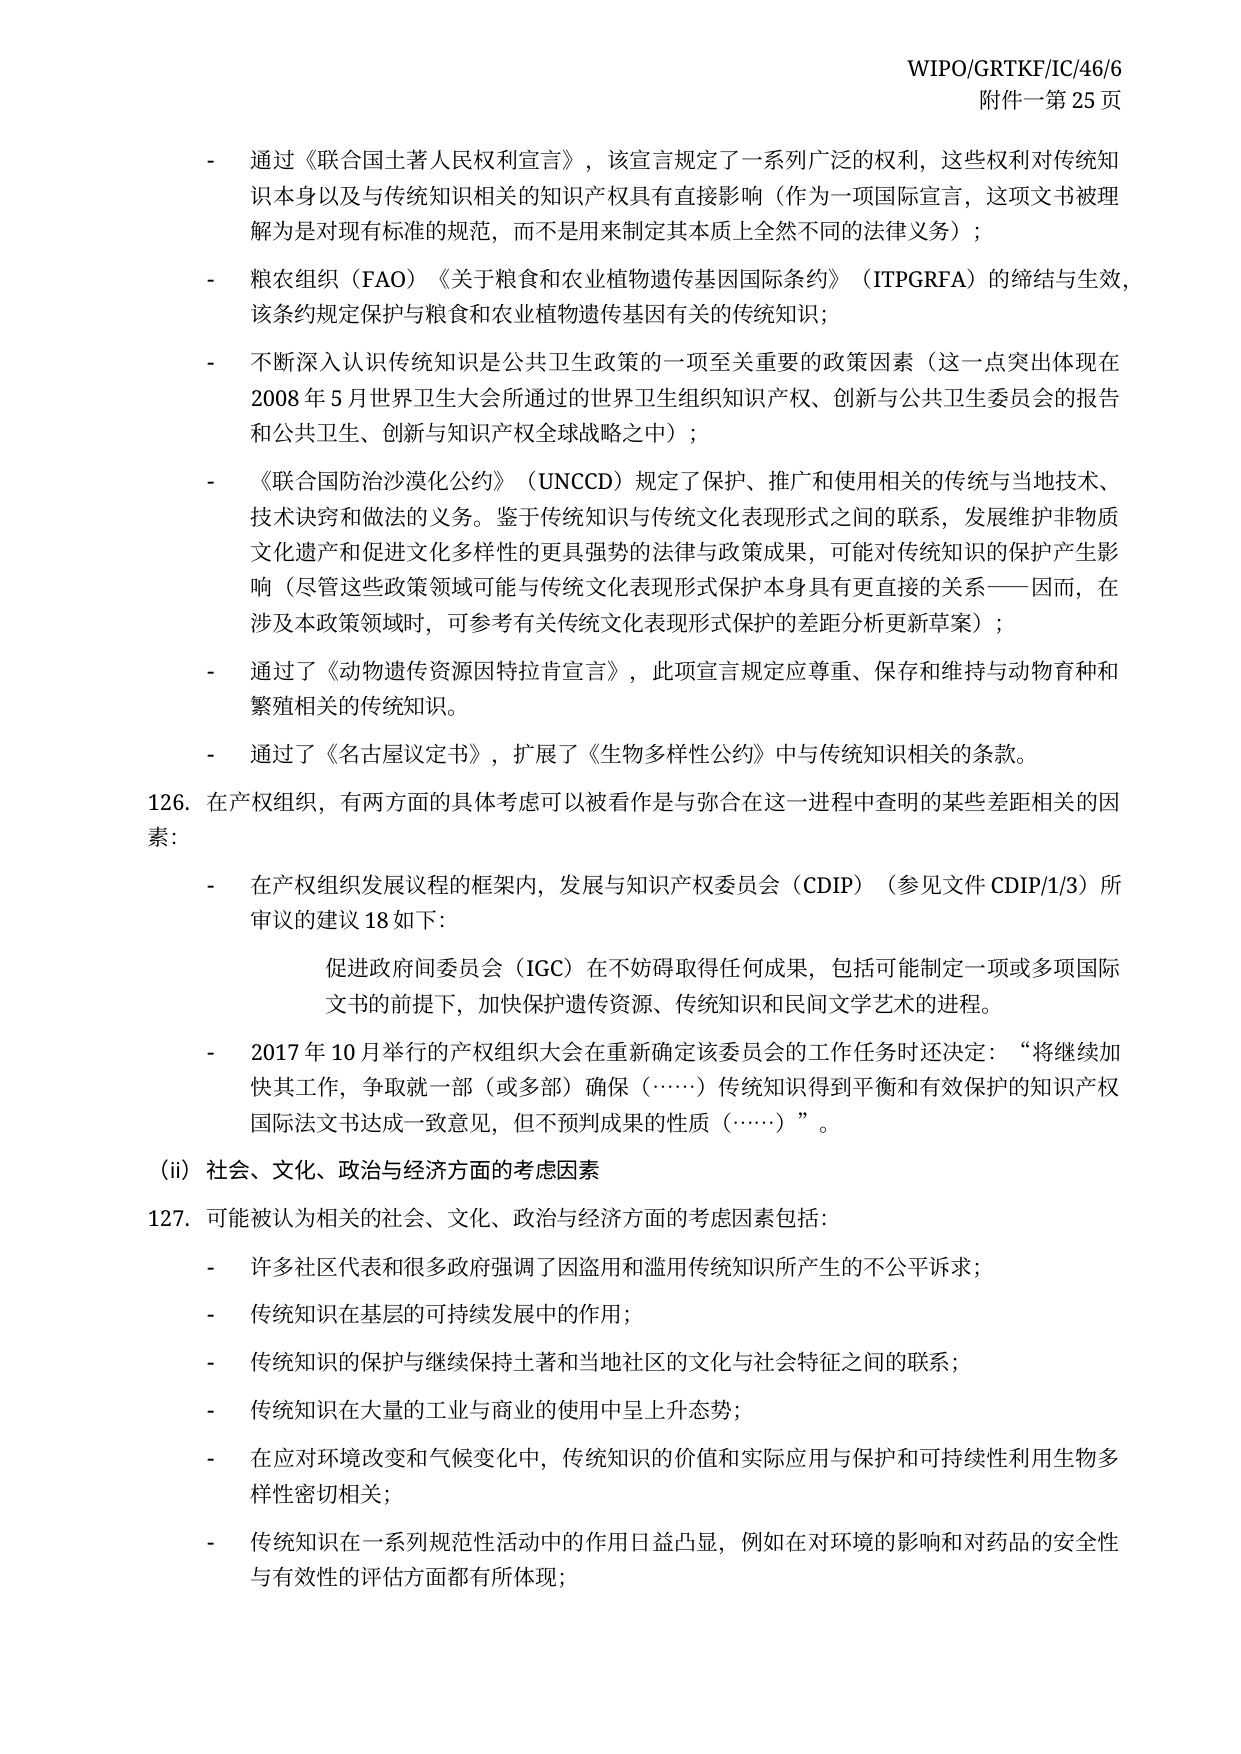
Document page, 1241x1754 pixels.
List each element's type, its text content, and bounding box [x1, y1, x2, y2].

list 传统知识的保护与继续保持土著和当地社区的文化与社会特征之间的联系； [207, 1342, 1122, 1377]
list 通过了《名古屋议定书》，扩展了《生物多样性公约》中与传统知识相关的条款。 [207, 733, 1122, 769]
list 不断深入认识传统知识是公共卫生政策的一项至关重要的政策因素（这一点突出体现在2008年5月世界卫生大会所通过的世界卫生组织知识产权、创新与公共卫生委员会的报告和公共卫生、创新与知识产权全球战略之中）； [207, 342, 1122, 448]
list 通过《联合国土著人民权利宣言》，该宣言规定了一系列广泛的权利，这些权利对传统知识本身以及与传统知识相关的知识产权具有直接影响（作为一项国际宣言，这项文书被理解为是对现有标准的规范，而不是用来制定其本质上全然不同的法律义务）； [207, 139, 1122, 246]
subtitle （ii） 社会、文化、政治与经济方面的考虑因素 [148, 1150, 1122, 1185]
list 粮农组织（FAO）《关于粮食和农业植物遗传基因国际条约》（ITPGRFA）的缔结与生效，该条约规定保护与粮食和农业植物遗传基因有关的传统知识； [207, 258, 1122, 329]
list 传统知识在大量的工业与商业的使用中呈上升态势； [207, 1389, 1122, 1425]
list 《联合国防治沙漠化公约》（UNCCD）规定了保护、推广和使用相关的传统与当地技术、技术诀窍和做法的义务。鉴于传统知识与传统文化表现形式之间的联系，发展维护非物质文化遗产和促进文化多样性的更具强势的法律与政策成果，可能对传统知识的保护产生影响（尽管这些政策领域可能与传统文化表现形式保护本身具有更直接的关系——因而，在涉及本政策领域时，可参考有关传统文化表现形式保护的差距分析更新草案）； [207, 460, 1122, 637]
list 传统知识在基层的可持续发展中的作用； [207, 1294, 1122, 1329]
list 在产权组织，有两方面的具体考虑可以被看作是与弥合在这一进程中查明的某些差距相关的因‍素： [148, 781, 1122, 852]
list 通过了《动物遗传资源因特拉肯宣言》，此项宣言规定应尊重、保存和维持与动物育种和繁殖相关的传统知识。 [207, 650, 1122, 721]
text 促进政府间委员会（IGC）在不妨碍取得任何成果，包括可能制定一项或多项国际文书的前提下，加快保护遗传资源、传统知识和民间文学艺术的进程。 [325, 948, 1122, 1019]
list 传统知识在一系列规范性活动中的作用日益凸显，例如在对环境的影响和对药品的安全性与有效性的评估方面都有所体现； [207, 1521, 1122, 1592]
list 2017年10月举行的产权组织大会在重新确定该委员会的工作任务时还决定：“将继续加快其工作，争取就一部（或多部）确保（……）传统知识得到平衡和有效保护的知识产权国际法文书达成一致意见，但不预判成果的性质（……）”。 [207, 1031, 1122, 1137]
list 可能被认为相关的社会、文化、政治与经济方面的考虑因素包括： [148, 1198, 1122, 1233]
list 在应对环境改变和气候变化中，传统知识的价值和实际应用与保护和可持续性利用生物多样性密切相关； [207, 1437, 1122, 1508]
list 许多社区代表和很多政府强调了因盗用和滥用传统知识所产生的不公平诉求； [207, 1246, 1122, 1281]
list 在产权组织发展议程的框架内，发展与知识产权委员会（CDIP）（参见文件CDIP/1/3）所审议的建议18如下： [207, 864, 1122, 935]
